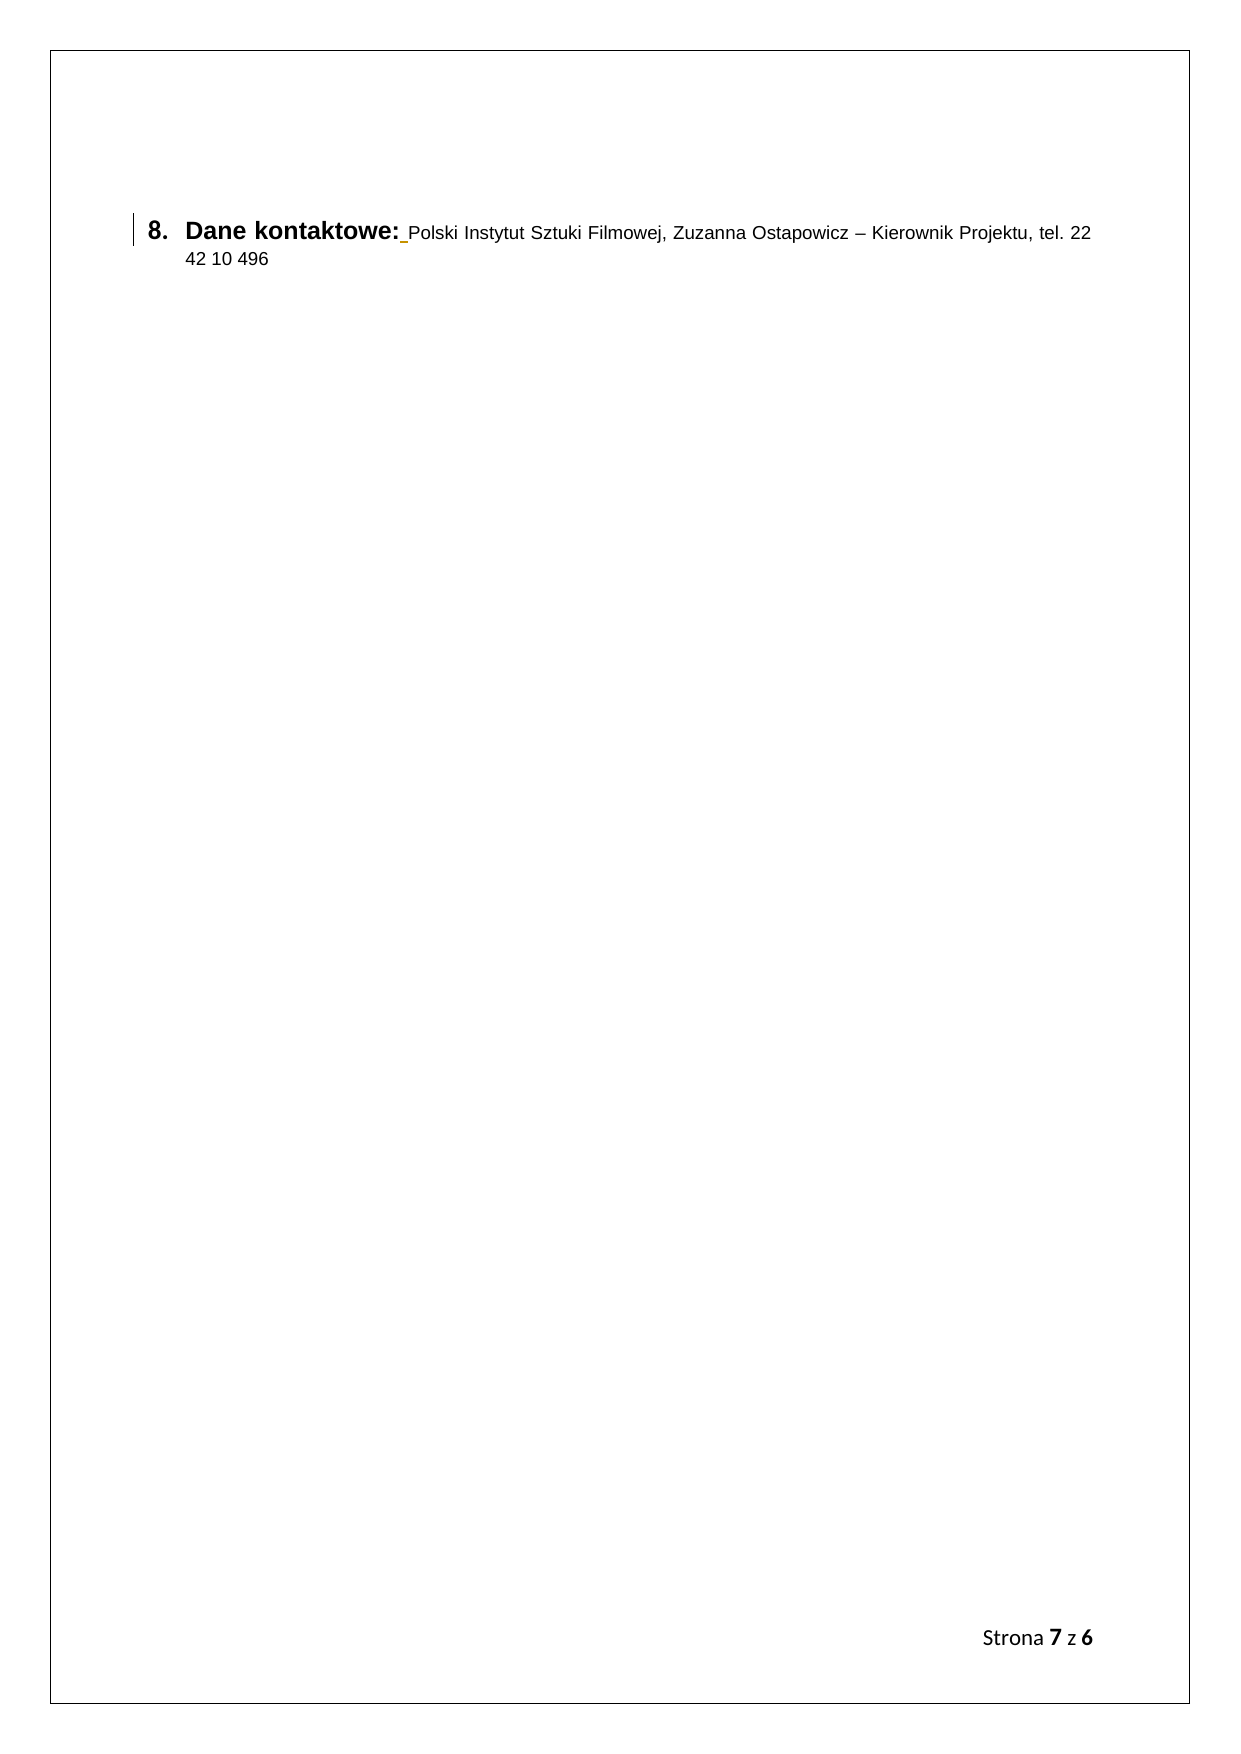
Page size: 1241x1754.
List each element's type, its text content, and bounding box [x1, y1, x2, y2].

list Dane kontaktowe:Polski Instytut Sztuki Filmowej, Zuzanna Ostapowicz – Kierownik Projektu, tel. 22 42 10 496 [148, 213, 1093, 270]
